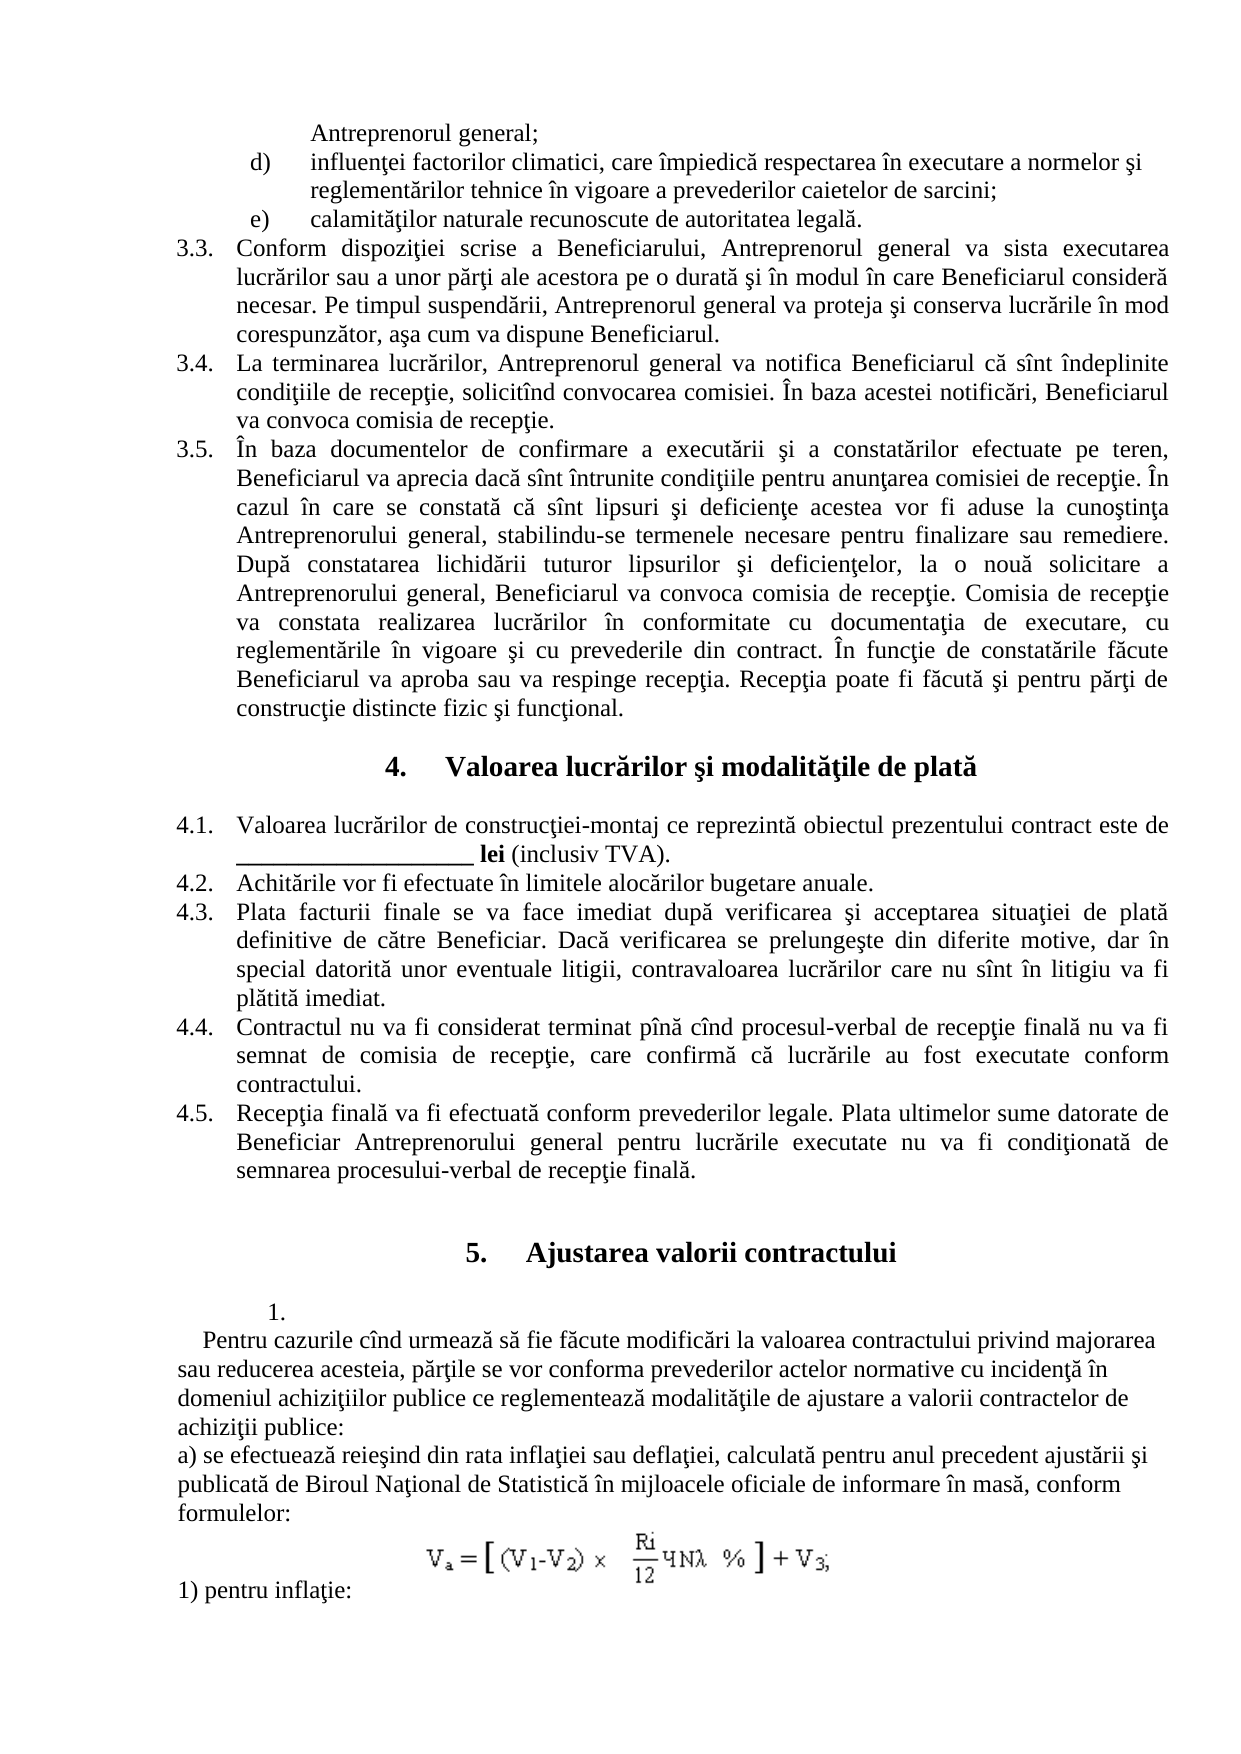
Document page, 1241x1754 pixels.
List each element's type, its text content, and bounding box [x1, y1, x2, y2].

table_cell Valoarea lucrărilor şi modalităţile de plată [166, 722, 1181, 810]
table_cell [166, 1297, 1181, 1633]
table_cell Valoarea lucrărilor de construcţiei-montaj ce reprezintă obiectul prezentului contract este de ___________________ lei (inclusiv TVA). Achitările vor fi efectuate în limitele alocărilor bugetare anuale. Plata facturii finale se va face imediat după verificarea şi acceptarea situaţiei de plată definitive de către Beneficiar. Dacă verificarea se prelungeşte din diferite motive, dar în special datorită unor eventuale litigii, contravaloarea lucrărilor care nu sînt în litigiu va fi plătită imediat. Contractul nu va fi considerat terminat pînă cînd procesul-verbal de recepţie finală nu va fi semnat de comisia de recepţie, care confirmă că lucrările au fost executate conform contractului. Recepţia finală va fi efectuată conform prevederilor legale. Plata ultimelor sume datorate de Beneficiar Antreprenorului general pentru lucrările executate nu va fi condiţionată de semnarea procesului-verbal de recepţie finală. [166, 810, 1181, 1208]
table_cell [166, 118, 1181, 722]
picture [358, 1526, 843, 1599]
table_cell Ajustarea valorii contractului [166, 1208, 1181, 1297]
